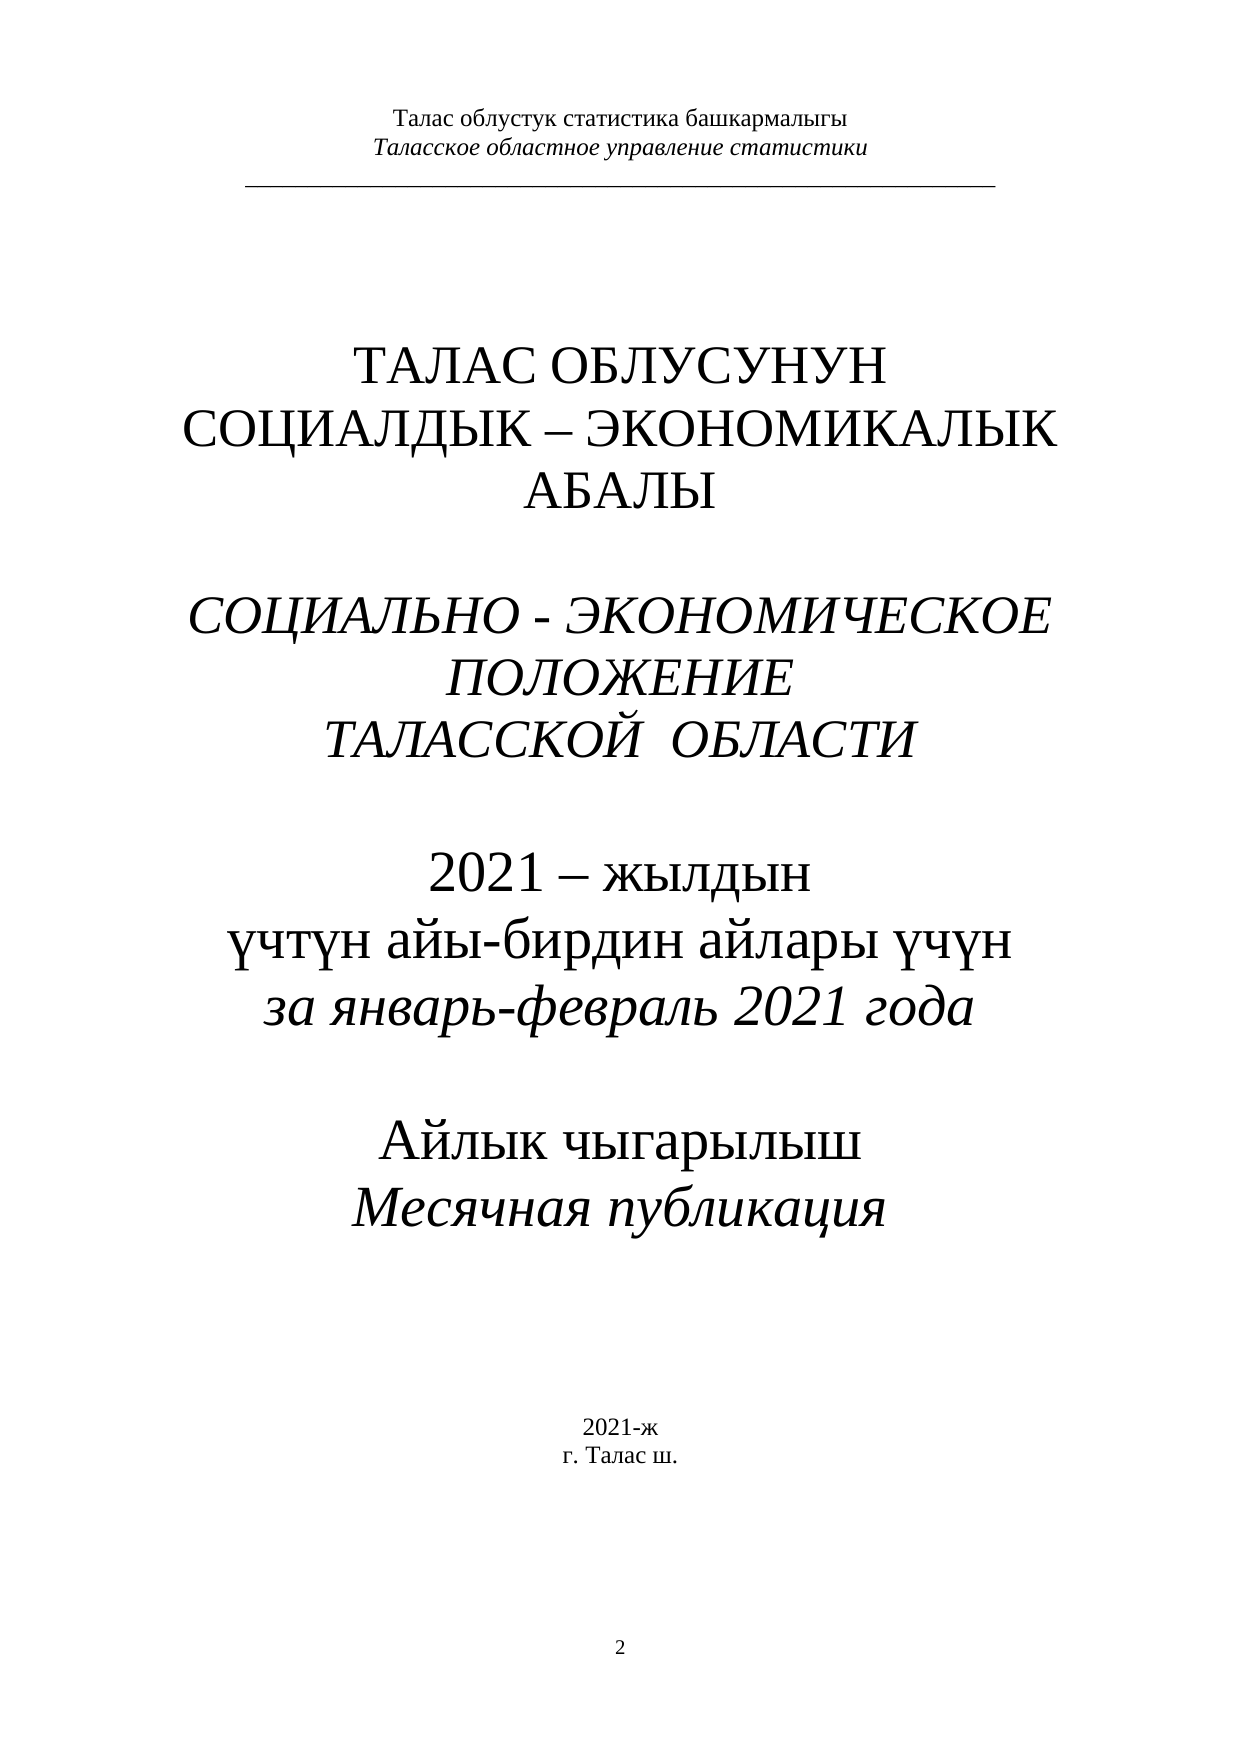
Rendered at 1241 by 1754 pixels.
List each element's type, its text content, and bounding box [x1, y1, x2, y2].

text АБАЛЫ [118, 458, 1122, 520]
text СОЦИАЛЬНО - ЭКОНОМИЧЕСКОЕ [118, 583, 1122, 645]
text за январь-февраль 2021 года [118, 971, 1122, 1038]
text 2021-ж [118, 1412, 1122, 1440]
text ____________________________________________________________ [118, 161, 1122, 190]
text 2021 – жылдын [118, 837, 1122, 904]
text Айлык чыгарылыш [118, 1105, 1122, 1172]
text Таласское областное управление статистики [118, 132, 1122, 161]
text үчтүн айы-бирдин айлары үчүн [118, 904, 1122, 971]
text Месячная публикация [118, 1172, 1122, 1239]
text ТАЛАССКОЙ ОБЛАСТИ [118, 707, 1122, 769]
text ПОЛОЖЕНИЕ [118, 645, 1122, 707]
text г. Талас ш. [118, 1440, 1122, 1469]
text Талас облустук статистика башкармалыгы [118, 103, 1122, 132]
text ТАЛАС ОБЛУСУНУН [118, 333, 1122, 396]
text СОЦИАЛДЫК – ЭКОНОМИКАЛЫК [118, 396, 1122, 458]
